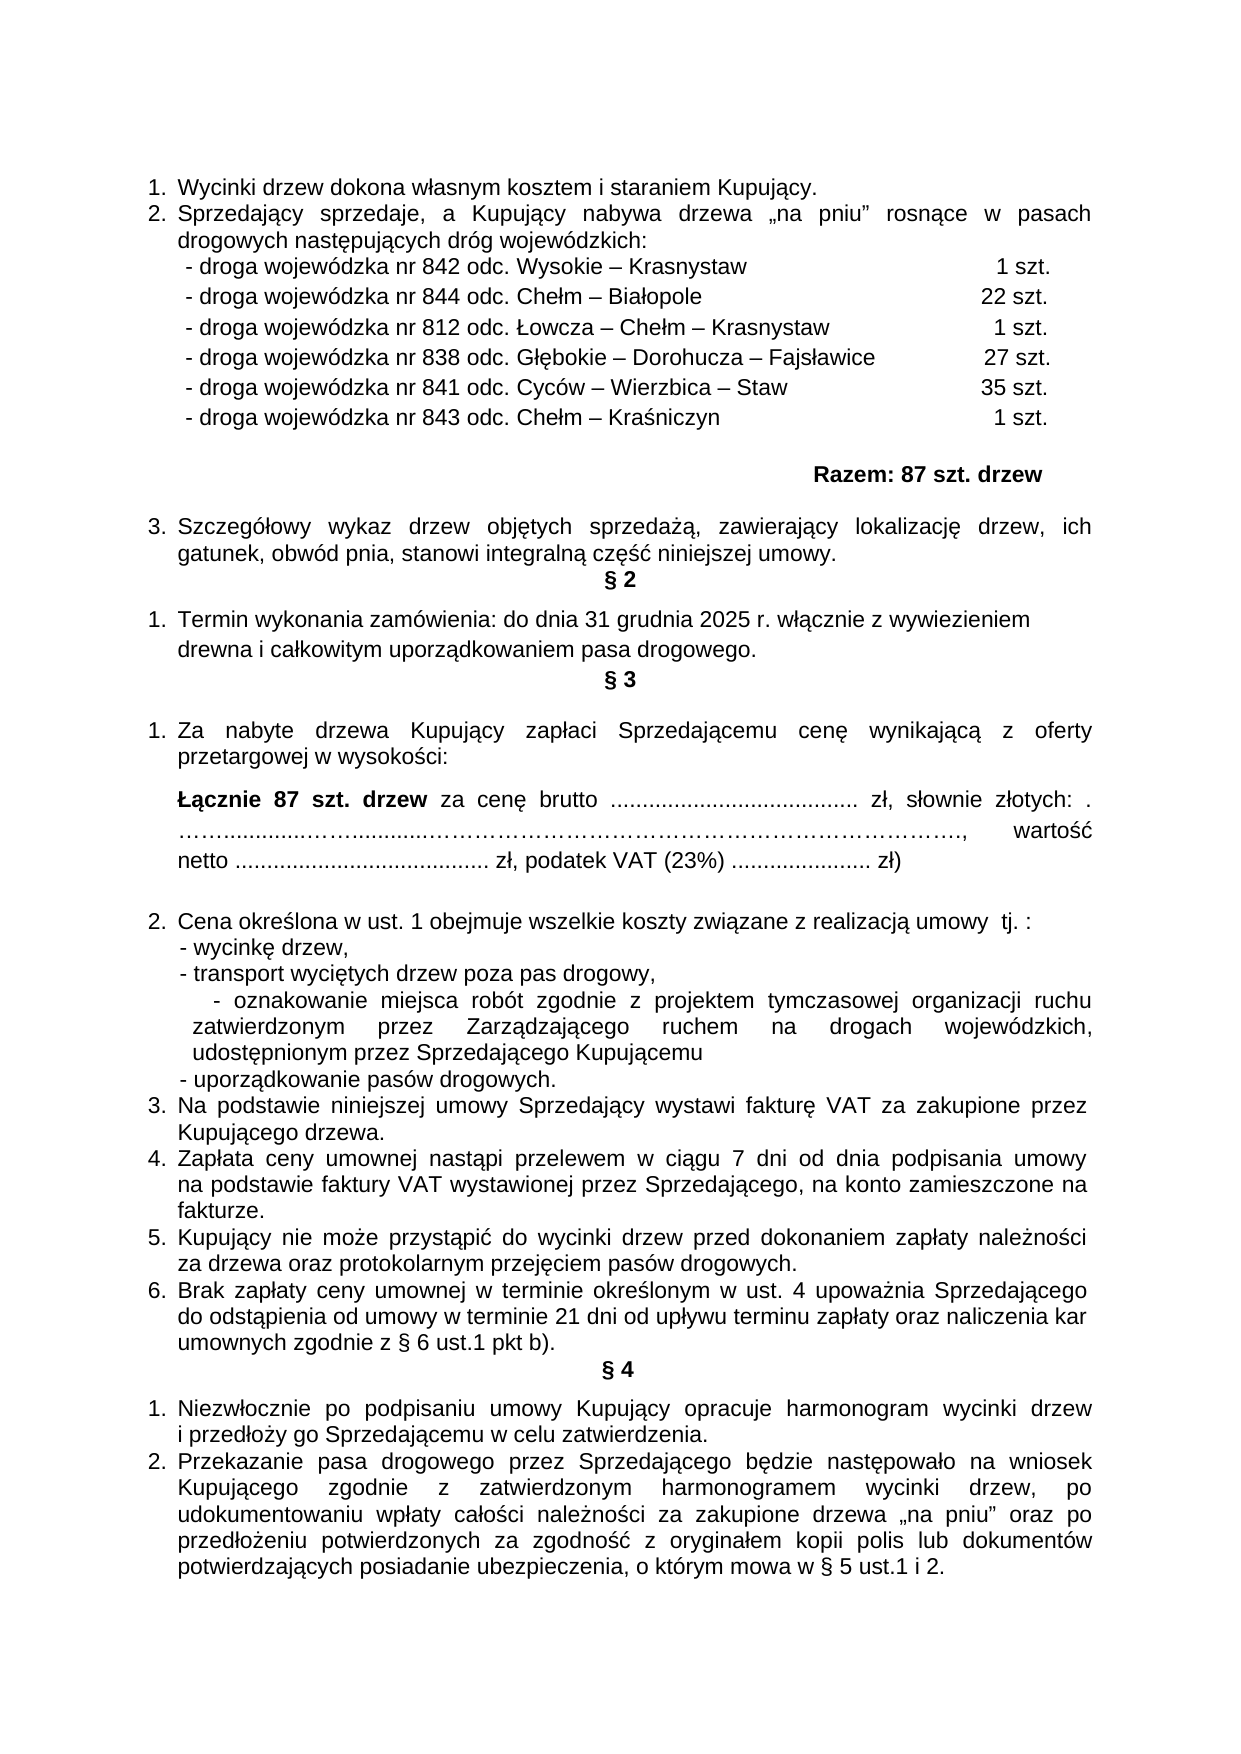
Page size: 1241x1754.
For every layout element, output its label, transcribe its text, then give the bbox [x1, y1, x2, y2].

text - transport wyciętych drzew poza pas drogowy, [148, 960, 1011, 987]
list Wycinki drzew dokona własnym kosztem i staraniem Kupujący. [148, 174, 1093, 200]
text - droga wojewódzka nr 842 odc. Wysokie – Krasnystaw 1 szt. [185, 253, 1093, 279]
text Razem: 87 szt. drzew [185, 461, 1093, 487]
text - droga wojewódzka nr 838 odc. Głębokie – Dorohucza – Fajsławice 27 szt. [185, 344, 1093, 370]
list Cena określona w ust. 1 obejmuje wszelkie koszty związane z realizacją umowy tj. : [148, 908, 1088, 934]
text - droga wojewódzka nr 844 odc. Chełm – Białopole 22 szt. [185, 283, 1093, 309]
list Na podstawie niniejszej umowy Sprzedający wystawi fakturę VAT za zakupione przez Kupującego drzewa. [148, 1092, 1088, 1145]
list Brak zapłaty ceny umownej w terminie określonym w ust. 4 upoważnia Sprzedającego do odstąpienia od umowy w terminie 21 dni od upływu terminu zapłaty oraz naliczenia kar umownych zgodnie z § 6 ust.1 pkt b). [148, 1277, 1088, 1356]
text § 4 [148, 1356, 1088, 1382]
text - oznakowanie miejsca robót zgodnie z projektem tymczasowej organizacji ruchu zatwierdzonym przez Zarządzającego ruchem na drogach wojewódzkich, udostępnionym przez Sprzedającego Kupującemu [148, 987, 1093, 1066]
list Niezwłocznie po podpisaniu umowy Kupujący opracuje harmonogram wycinki drzew i przedłoży go Sprzedającemu w celu zatwierdzenia. [148, 1395, 1093, 1448]
text - wycinkę drzew, [148, 934, 1011, 960]
list Szczegółowy wykaz drzew objętych sprzedażą, zawierający lokalizację drzew, ich gatunek, obwód pnia, stanowi integralną część niniejszej umowy. [148, 513, 1093, 566]
list Kupujący nie może przystąpić do wycinki drzew przed dokonaniem zapłaty należności za drzewa oraz protokolarnym przejęciem pasów drogowych. [148, 1224, 1088, 1277]
list Za nabyte drzewa Kupujący zapłaci Sprzedającemu cenę wynikającą z oferty przetargowej w wysokości: [148, 717, 1093, 770]
list Zapłata ceny umownej nastąpi przelewem w ciągu 7 dni od dnia podpisania umowy na podstawie faktury VAT wystawionej przez Sprzedającego, na konto zamieszczone na fakturze. [148, 1145, 1088, 1224]
text § 2 [148, 566, 1093, 592]
text - droga wojewódzka nr 841 odc. Cyców – Wierzbica – Staw 35 szt. [185, 374, 1093, 400]
list Termin wykonania zamówienia: do dnia 31 grudnia 2025 r. włącznie z wywiezieniem drewna i całkowitym uporządkowaniem pasa drogowego. [148, 606, 1093, 662]
list § 3 [148, 666, 1093, 692]
text - droga wojewódzka nr 843 odc. Chełm – Kraśniczyn 1 szt. [185, 404, 1093, 430]
text - uporządkowanie pasów drogowych. [148, 1066, 1093, 1092]
text - droga wojewódzka nr 812 odc. Łowcza – Chełm – Krasnystaw 1 szt. [185, 313, 1093, 340]
list Sprzedający sprzedaje, a Kupujący nabywa drzewa „na pniu” rosnące w pasach drogowych następujących dróg wojewódzkich: [148, 200, 1093, 253]
list Łącznie 87 szt. drzew za cenę brutto ....................................... zł, słownie złotych: .…….............……............……………………………………………………………., wartość netto ........................................ zł, podatek VAT (23%) ...................... zł) [177, 786, 1093, 873]
list Przekazanie pasa drogowego przez Sprzedającego będzie następowało na wniosek Kupującego zgodnie z zatwierdzonym harmonogramem wycinki drzew, po udokumentowaniu wpłaty całości należności za zakupione drzewa „na pniu” oraz po przedłożeniu potwierdzonych za zgodność z oryginałem kopii polis lub dokumentów potwierdzających posiadanie ubezpieczenia, o którym mowa w § 5 ust.1 i 2. [148, 1448, 1093, 1579]
